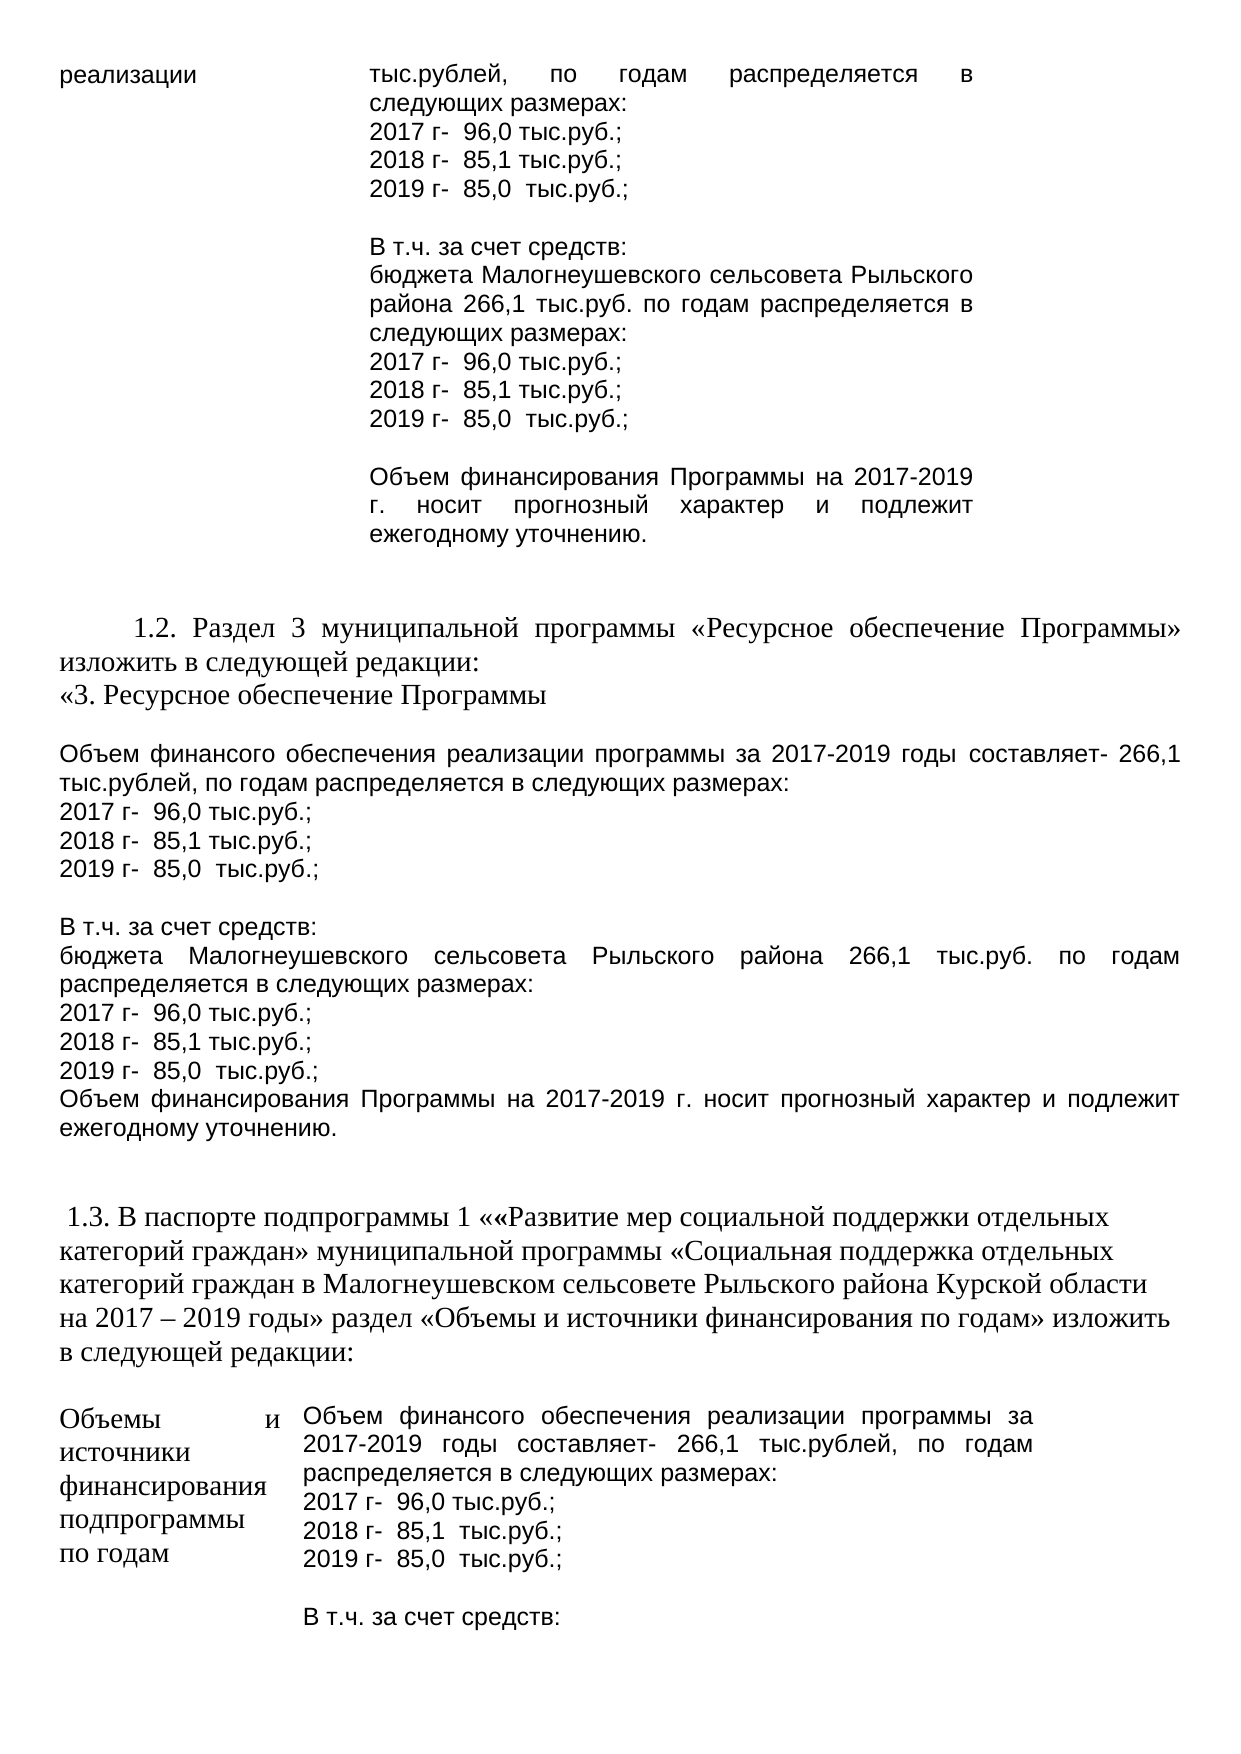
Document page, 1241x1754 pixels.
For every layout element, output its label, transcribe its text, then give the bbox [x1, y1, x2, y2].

text 2018 г- 85,1 тыс.руб.; [59, 826, 1181, 854]
text 1.2. Раздел 3 муниципальной программы «Ресурсное обеспечение Программы» изложить в следующей редакции: [59, 610, 1181, 677]
text 2018 г- 85,1 тыс.руб.; [59, 1027, 1181, 1056]
text 2019 г- 85,0 тыс.руб.; [59, 854, 1181, 883]
text 2019 г- 85,0 тыс.руб.; [59, 1056, 1181, 1084]
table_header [48, 1401, 291, 1631]
text 2017 г- 96,0 тыс.руб.; [59, 797, 1181, 826]
text 1.3. В паспорте подпрограммы 1 ««Развитие мер социальной поддержки отдельных категорий граждан» муниципальной программы «Социальная поддержка отдельных категорий граждан в Малогнеушевском сельсовете Рыльского района Курской области на 2017 – 2019 годы» раздел «Объемы и источники финансирования по годам» изложить в следующей редакции: [59, 1199, 1181, 1367]
text 2017 г- 96,0 тыс.руб.; [59, 998, 1181, 1027]
text Объем финансого обеспечения реализации программы за 2017-2019 годы составляет- 266,1 тыс.рублей, по годам распределяется в следующих размерах: [59, 739, 1181, 797]
text бюджета Малогнеушевского сельсовета Рыльского района 266,1 тыс.руб. по годам распределяется в следующих размерах: [59, 941, 1181, 998]
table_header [291, 1401, 1045, 1631]
text «3. Ресурсное обеспечение Программы [59, 677, 1181, 711]
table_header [51, 59, 361, 577]
text В т.ч. за счет средств: [59, 912, 1181, 941]
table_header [361, 59, 982, 577]
text Объем финансирования Программы на 2017-. носит прогнозный характер и подлежит ежегодному уточнению. [59, 1084, 1181, 1142]
